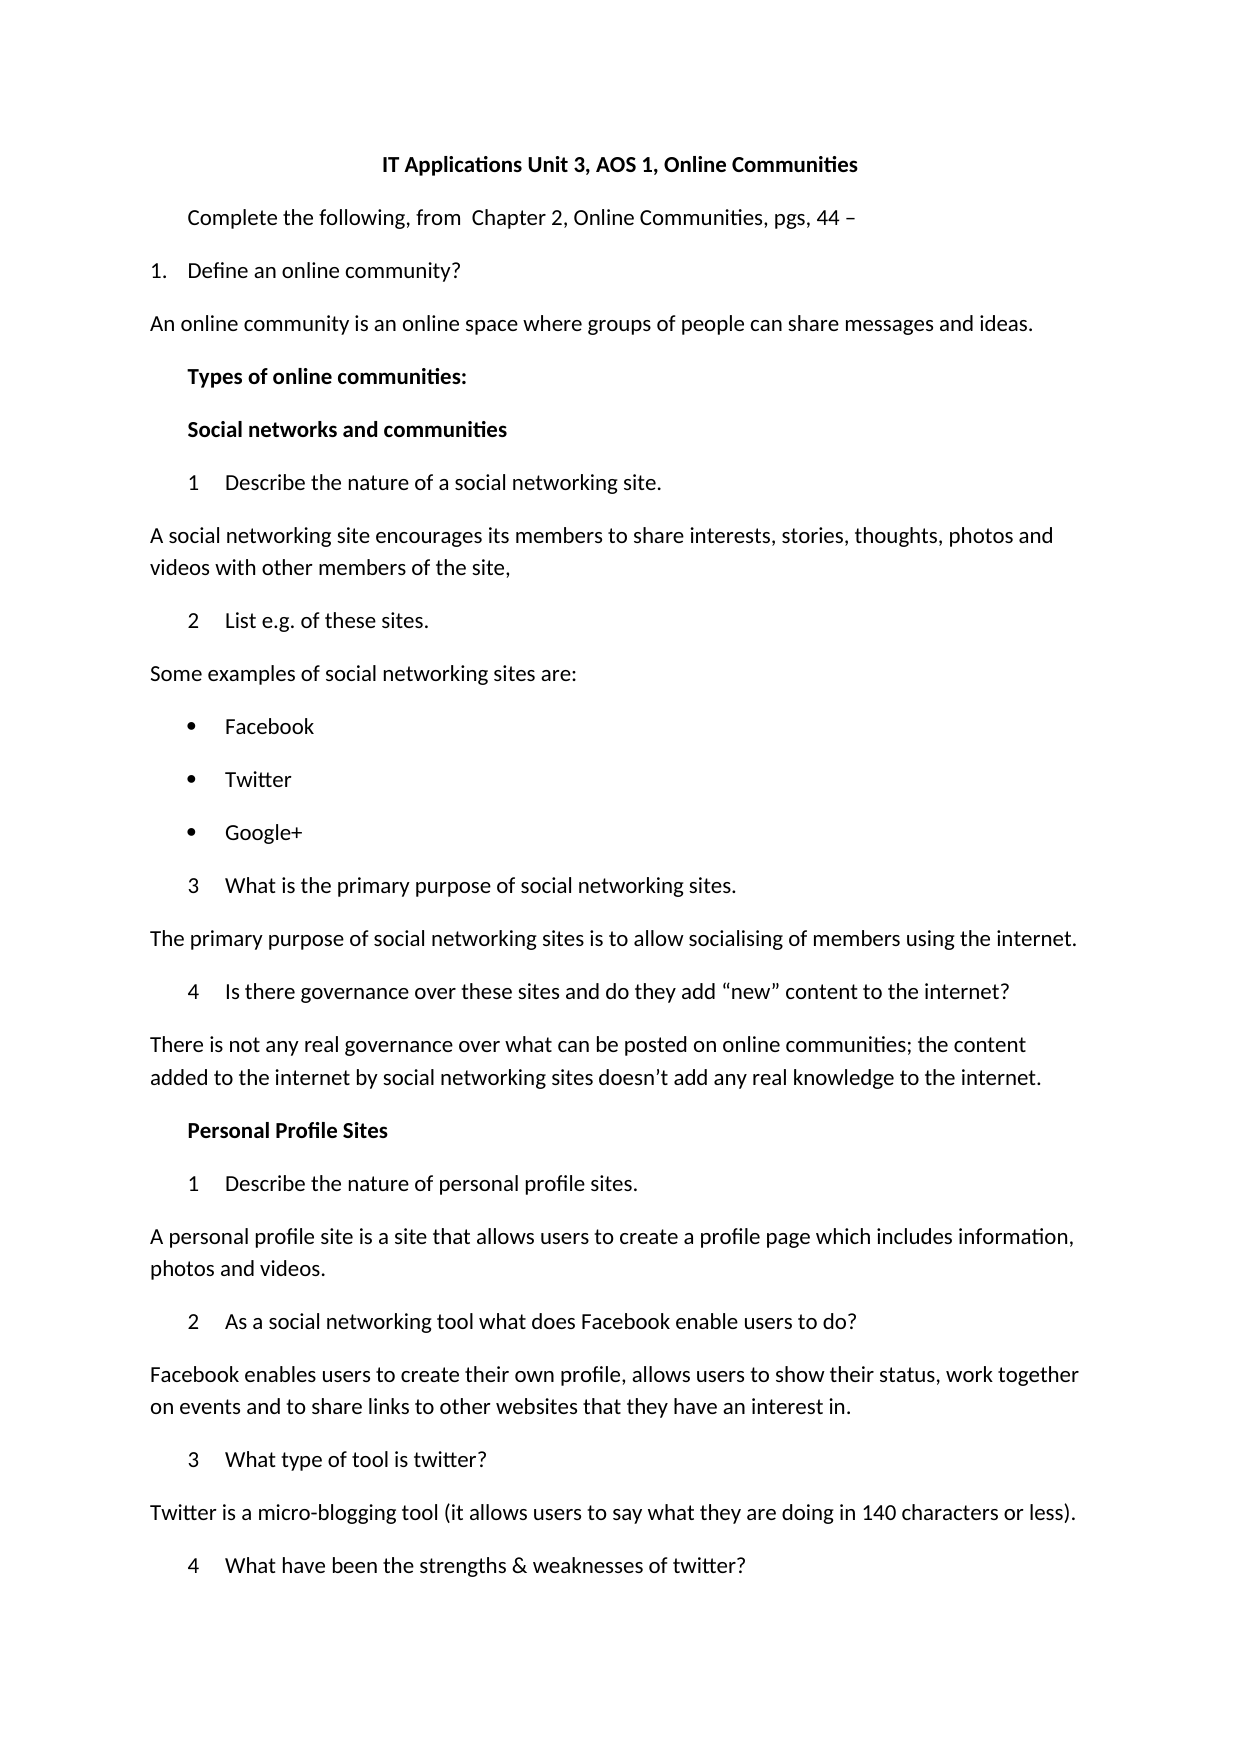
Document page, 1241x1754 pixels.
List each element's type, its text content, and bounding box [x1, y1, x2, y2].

text The primary purpose of social networking sites is to allow socialising of members using the internet. [150, 924, 1090, 952]
text Facebook enables users to create their own profile, allows users to show their status, work together on events and to share links to other websites that they have an interest in. [150, 1360, 1090, 1420]
text There is not any real governance over what can be posted on online communities; the content added to the internet by social networking sites doesn’t add any real knowledge to the internet. [150, 1031, 1090, 1091]
text A personal profile site is a site that allows users to create a profile page which includes information, photos and videos. [150, 1222, 1090, 1282]
list List e.g. of these sites. [187, 606, 1090, 634]
list Twitter [187, 765, 1090, 793]
list Describe the nature of personal profile sites. [187, 1169, 1090, 1197]
text Twitter is a micro-blogging tool (it allows users to say what they are doing in 140 characters or less). [150, 1498, 1090, 1526]
list Types of online communities: [187, 362, 1090, 390]
list Personal Profile Sites [187, 1116, 1090, 1144]
list Social networks and communities [187, 415, 1090, 443]
list Complete the following, from Chapter 2, Online Communities, pgs, 44 – [187, 203, 1090, 231]
text An online community is an online space where groups of people can share messages and ideas. [150, 309, 1090, 337]
list Define an online community? [150, 256, 1090, 284]
list Is there governance over these sites and do they add “new” content to the internet? [187, 977, 1090, 1006]
list What type of tool is twitter? [187, 1445, 1090, 1473]
list Google+ [187, 818, 1090, 846]
list Describe the nature of a social networking site. [187, 468, 1090, 496]
list What is the primary purpose of social networking sites. [187, 871, 1090, 899]
list Facebook [187, 712, 1090, 740]
list What have been the strengths & weaknesses of twitter? [187, 1551, 1090, 1579]
text A social networking site encourages its members to share interests, stories, thoughts, photos and videos with other members of the site, [150, 521, 1090, 581]
list As a social networking tool what does Facebook enable users to do? [187, 1307, 1090, 1335]
text Some examples of social networking sites are: [150, 659, 1090, 687]
text IT Applications Unit 3, AOS 1, Online Communities [150, 150, 1090, 178]
